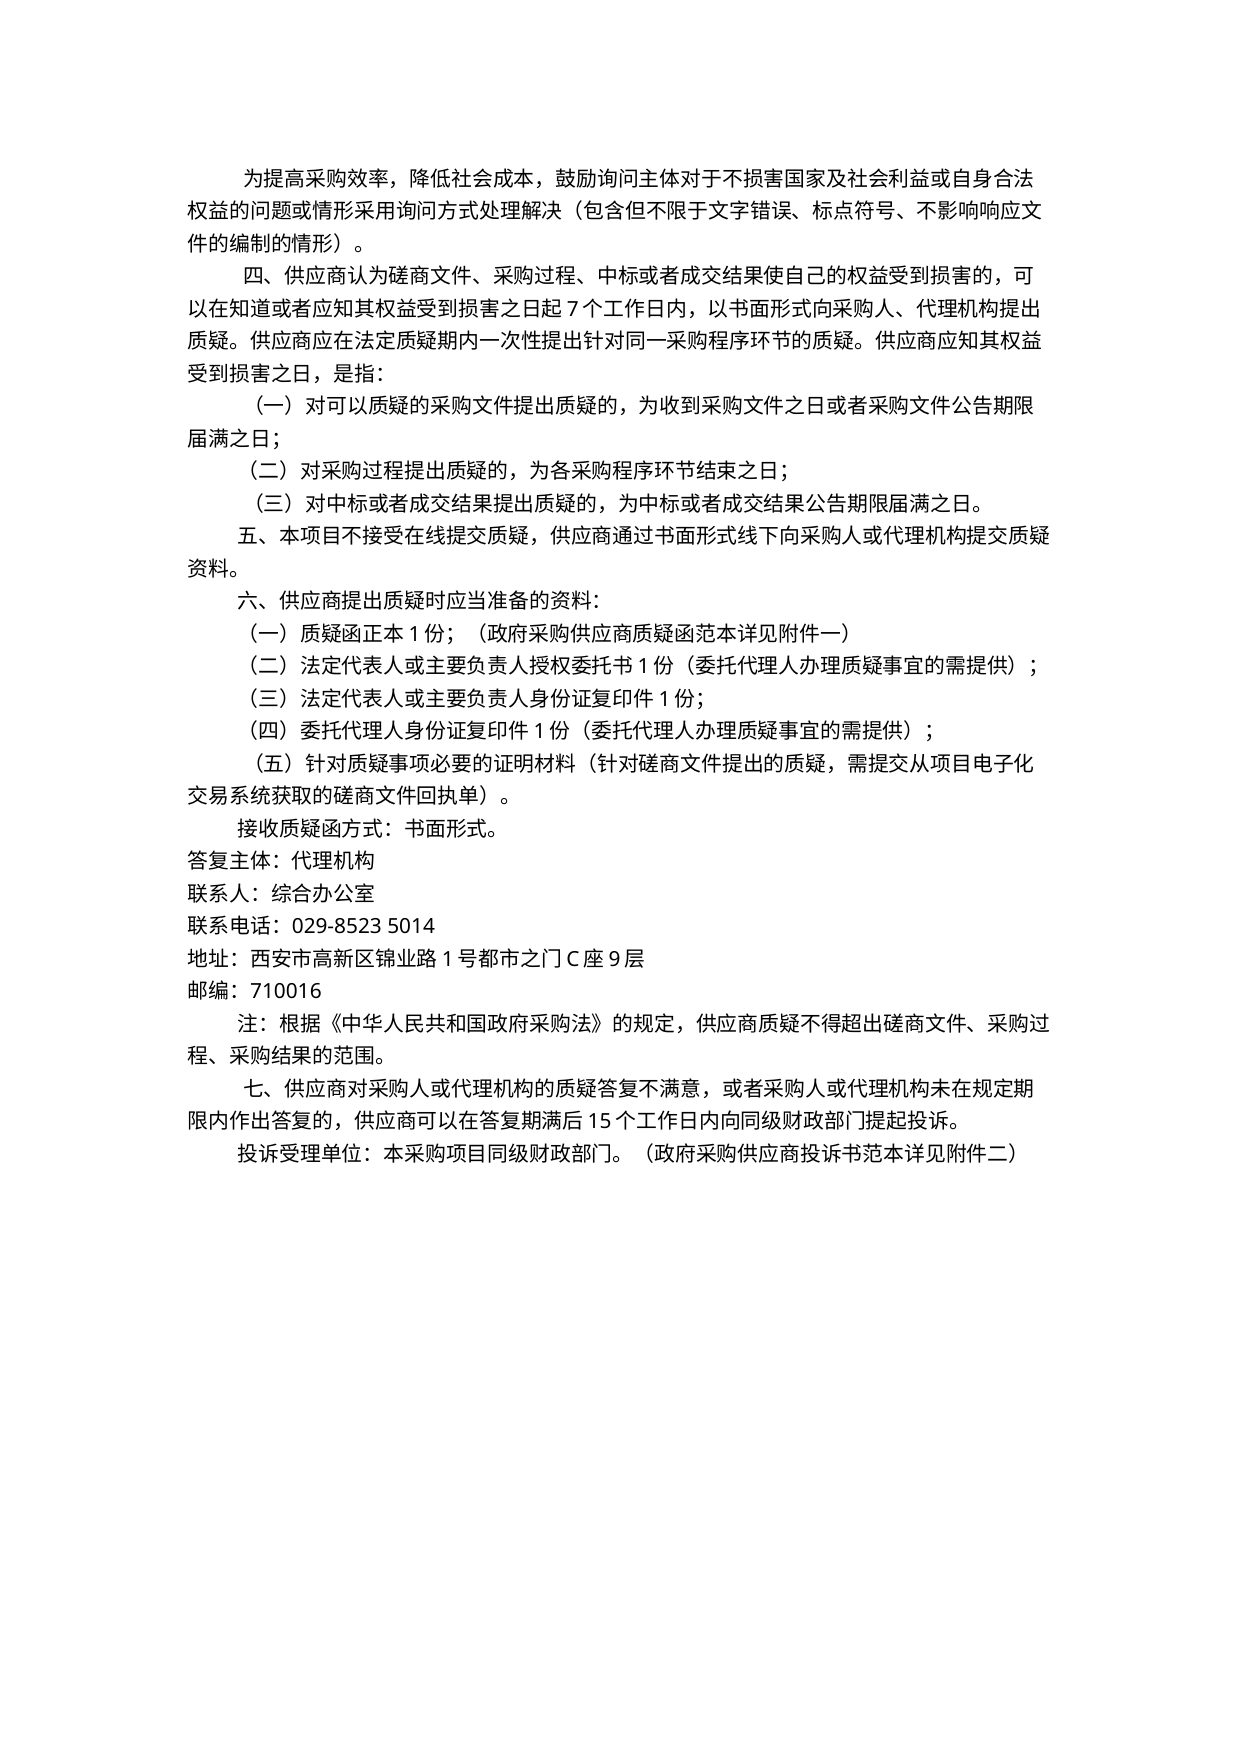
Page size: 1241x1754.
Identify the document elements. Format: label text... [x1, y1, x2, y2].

text （四）委托代理人身份证复印件1份（委托代理人办理质疑事宜的需提供）； [187, 714, 1053, 747]
text （五）针对质疑事项必要的证明材料（针对磋商文件提出的质疑，需提交从项目电子化交易系统获取的磋商文件回执单）。 [187, 747, 1053, 812]
text 联系电话：029-8523 5014 [187, 909, 1053, 942]
text 联系人：综合办公室 [187, 877, 1053, 909]
text 七、供应商对采购人或代理机构的质疑答复不满意，或者采购人或代理机构未在规定期限内作出答复的，供应商可以在答复期满后15个工作日内向同级财政部门提起投诉。 [187, 1072, 1053, 1137]
text （二）对采购过程提出质疑的，为各采购程序环节结束之日； [187, 454, 1053, 487]
text 注：根据《中华人民共和国政府采购法》的规定，供应商质疑不得超出磋商文件、采购过程、采购结果的范围。 [187, 1007, 1053, 1072]
text 接收质疑函方式：书面形式。 [187, 812, 1053, 844]
text （三）法定代表人或主要负责人身份证复印件1份； [187, 682, 1053, 714]
text 为提高采购效率，降低社会成本，鼓励询问主体对于不损害国家及社会利益或自身合法权益的问题或情形采用询问方式处理解决（包含但不限于文字错误、标点符号、不影响响应文件的编制的情形）。 [187, 162, 1053, 259]
text 六、供应商提出质疑时应当准备的资料： [187, 584, 1053, 617]
text 五、本项目不接受在线提交质疑，供应商通过书面形式线下向采购人或代理机构提交质疑资料。 [187, 519, 1053, 584]
text （一）对可以质疑的采购文件提出质疑的，为收到采购文件之日或者采购文件公告期限届满之日； [187, 389, 1053, 454]
text （三）对中标或者成交结果提出质疑的，为中标或者成交结果公告期限届满之日。 [187, 487, 1053, 519]
text 四、供应商认为磋商文件、采购过程、中标或者成交结果使自己的权益受到损害的，可以在知道或者应知其权益受到损害之日起7个工作日内，以书面形式向采购人、代理机构提出质疑。供应商应在法定质疑期内一次性提出针对同一采购程序环节的质疑。供应商应知其权益受到损害之日，是指： [187, 259, 1053, 389]
text （一）质疑函正本1份；（政府采购供应商质疑函范本详见附件一） [187, 617, 1053, 649]
text 答复主体：代理机构 [187, 844, 1053, 877]
text 邮编：710016 [187, 974, 1053, 1007]
text 投诉受理单位：本采购项目同级财政部门。（政府采购供应商投诉书范本详见附件二） [187, 1137, 1053, 1169]
text 地址：西安市高新区锦业路1号都市之门C座9层 [187, 942, 1053, 974]
text （二）法定代表人或主要负责人授权委托书1份（委托代理人办理质疑事宜的需提供）； [187, 649, 1053, 682]
